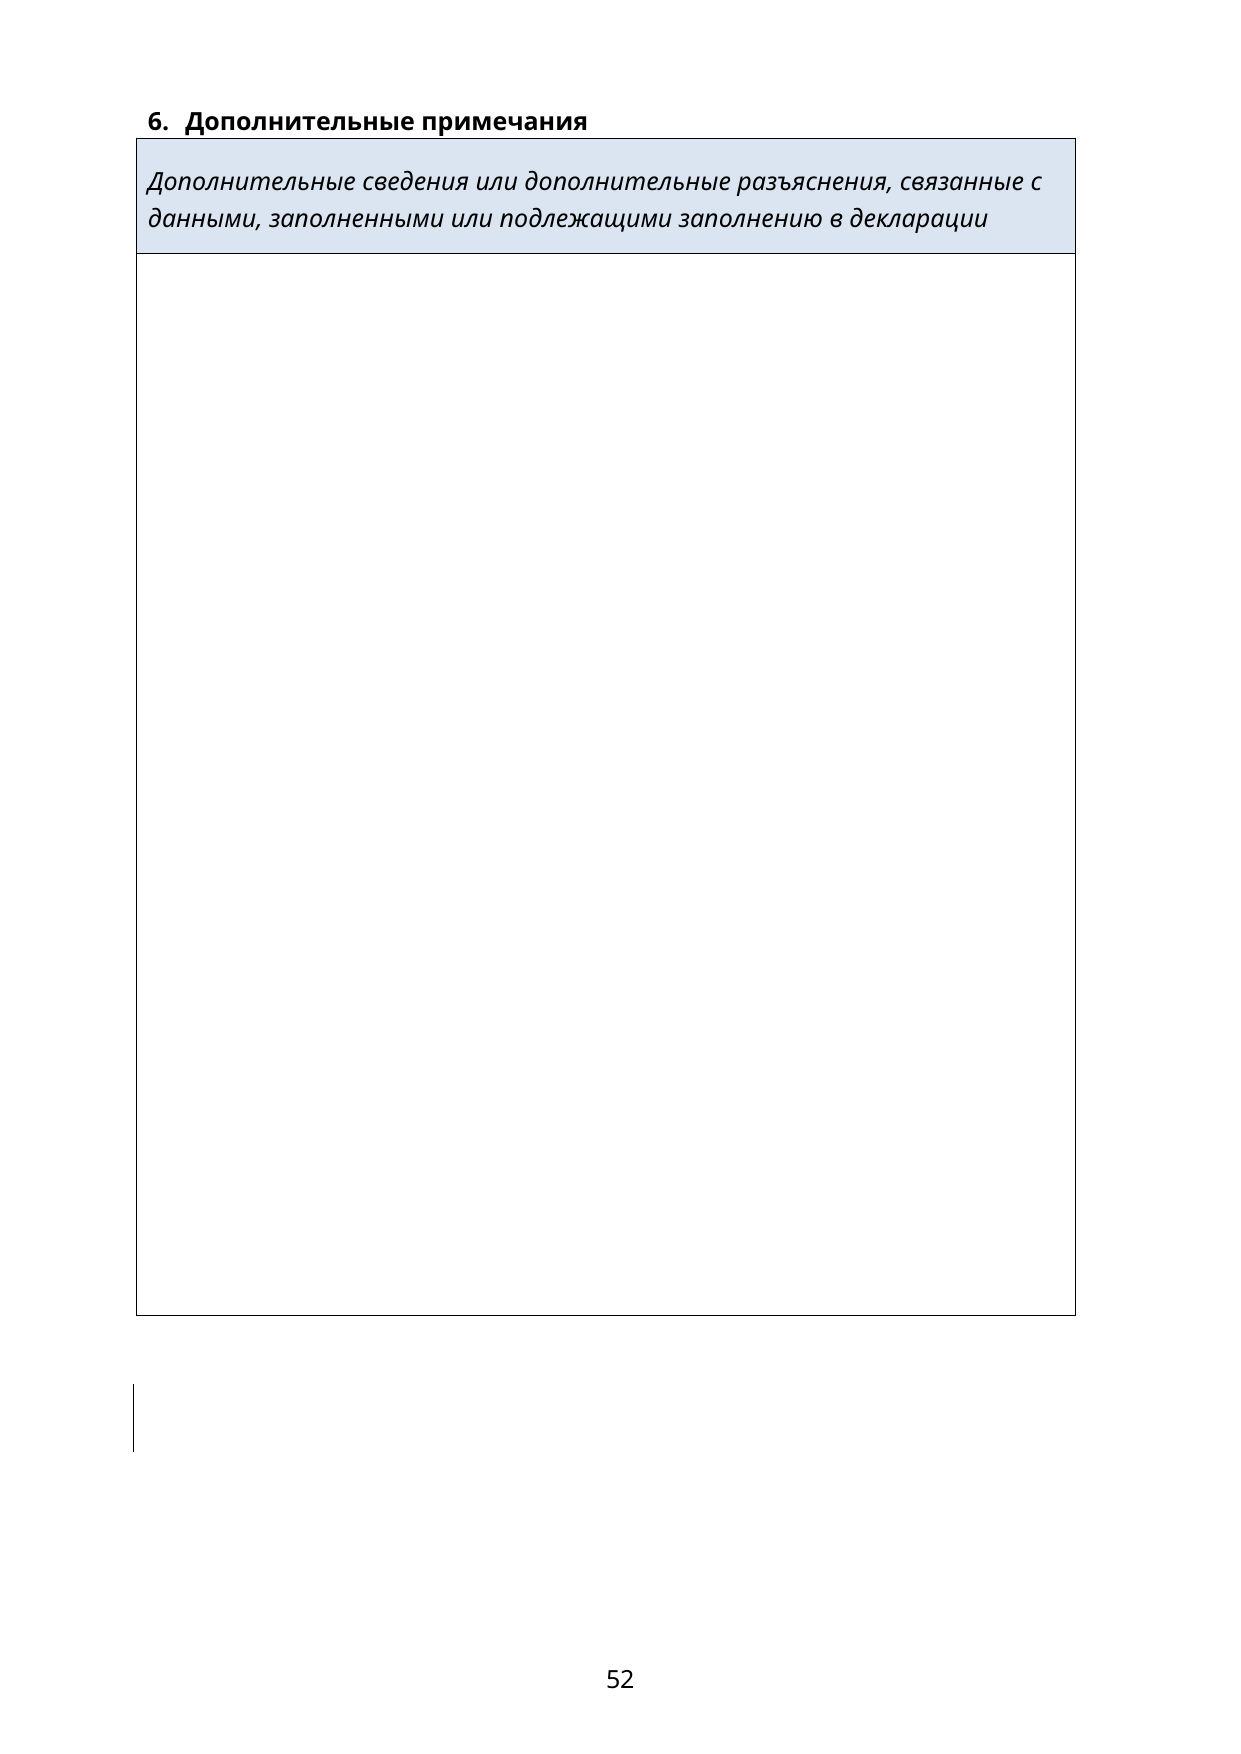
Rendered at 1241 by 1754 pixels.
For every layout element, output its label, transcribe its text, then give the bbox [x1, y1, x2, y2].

table_cell [137, 254, 1075, 1314]
table_header Дополнительные сведения или дополнительные разъяснения, связанные с данными, заполненными или подлежащими заполнению в декларации [137, 139, 1075, 253]
list Дополнительные примечания [148, 103, 1092, 137]
